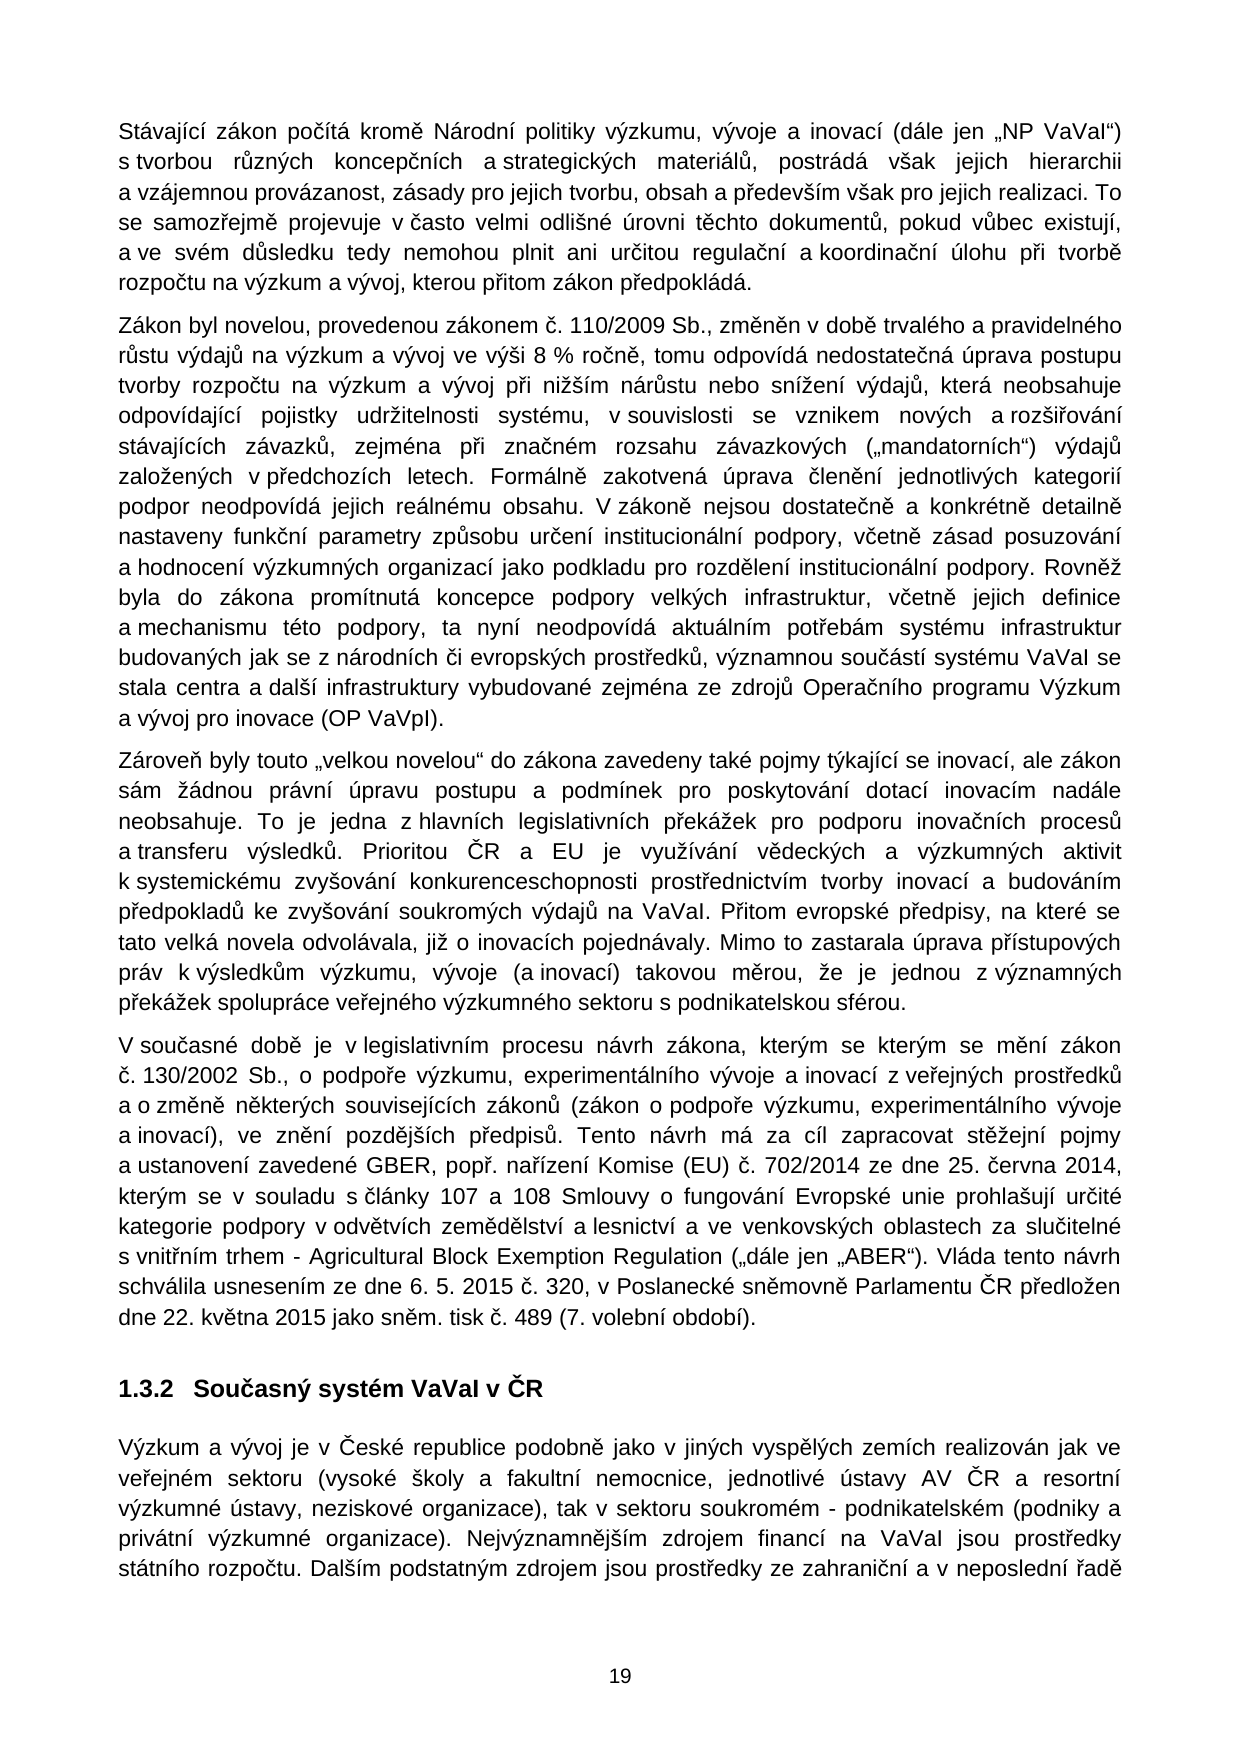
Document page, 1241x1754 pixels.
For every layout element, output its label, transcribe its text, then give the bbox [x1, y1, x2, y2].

subtitle Současný systém VaVaI v ČR [118, 1374, 1122, 1402]
text V současné době je v legislativním procesu návrh zákona, kterým se kterým se mění zákon č. 130/2002 Sb., o podpoře výzkumu, experimentálního vývoje a inovací z veřejných prostředků a o změně některých souvisejících zákonů (zákon o podpoře výzkumu, experimentálního vývoje a inovací), ve znění pozdějších předpisů. Tento návrh má za cíl zapracovat stěžejní pojmy a ustanovení zavedené GBER, popř. nařízení Komise (EU) č. 702/2014 ze dne 25. června 2014, kterým se v souladu s články 107 a 108 Smlouvy o fungování Evropské unie prohlašují určité kategorie podpory v odvětvích zemědělství a lesnictví a ve venkovských oblastech za slučitelné s vnitřním trhem - Agricultural Block Exemption Regulation („dále jen „ABER“). Vláda tento návrh schválila usnesením ze dne 6. 5. 2015 č. 320, v Poslanecké sněmovně Parlamentu ČR předložen dne 22. května 2015 jako sněm. tisk č. 489 (7. volební období). [118, 1032, 1122, 1330]
text Zákon byl novelou, provedenou zákonem č. 110/2009 Sb., změněn v době trvalého a pravidelného růstu výdajů na výzkum a vývoj ve výši 8 % ročně, tomu odpovídá nedostatečná úprava postupu tvorby rozpočtu na výzkum a vývoj při nižším nárůstu nebo snížení výdajů, která neobsahuje odpovídající pojistky udržitelnosti systému, v souvislosti se vznikem nových a rozšiřování stávajících závazků, zejména při značném rozsahu závazkových („mandatorních“) výdajů založených v předchozích letech. Formálně zakotvená úprava členění jednotlivých kategorií podpor neodpovídá jejich reálnému obsahu. V zákoně nejsou dostatečně a konkrétně detailně nastaveny funkční parametry způsobu určení institucionální podpory, včetně zásad posuzování a hodnocení výzkumných organizací jako podkladu pro rozdělení institucionální podpory. Rovněž byla do zákona promítnutá koncepce podpory velkých infrastruktur, včetně jejich definice a mechanismu této podpory, ta nyní neodpovídá aktuálním potřebám systému infrastruktur budovaných jak se z národních či evropských prostředků, významnou součástí systému VaVaI se stala centra a další infrastruktury vybudované zejména ze zdrojů Operačního programu Výzkum a vývoj pro inovace (OP VaVpI). [118, 312, 1122, 731]
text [118, 1434, 1122, 1581]
text Zároveň byly touto „velkou novelou“ do zákona zavedeny také pojmy týkající se inovací, ale zákon sám žádnou právní úpravu postupu a podmínek pro poskytování dotací inovacím nadále neobsahuje. To je jedna z hlavních legislativních překážek pro podporu inovačních procesů a transferu výsledků. Prioritou ČR a EU je využívání vědeckých a výzkumných aktivit k systemickému zvyšování konkurenceschopnosti prostřednictvím tvorby inovací a budováním předpokladů ke zvyšování soukromých výdajů na VaVaI. Přitom evropské předpisy, na které se tato velká novela odvolávala, již o inovacích pojednávaly. Mimo to zastarala úprava přístupových práv k výsledkům výzkumu, vývoje (a inovací) takovou měrou, že je jednou z významných překážek spolupráce veřejného výzkumného sektoru s podnikatelskou sférou. [118, 747, 1122, 1015]
text Stávající zákon počítá kromě Národní politiky výzkumu, vývoje a inovací (dále jen „NP VaVaI“) s tvorbou různých koncepčních a strategických materiálů, postrádá však jejich hierarchii a vzájemnou provázanost, zásady pro jejich tvorbu, obsah a především však pro jejich realizaci. To se samozřejmě projevuje v často velmi odlišné úrovni těchto dokumentů, pokud vůbec existují, a ve svém důsledku tedy nemohou plnit ani určitou regulační a koordinační úlohu při tvorbě rozpočtu na výzkum a vývoj, kterou přitom zákon předpokládá. [118, 118, 1122, 296]
